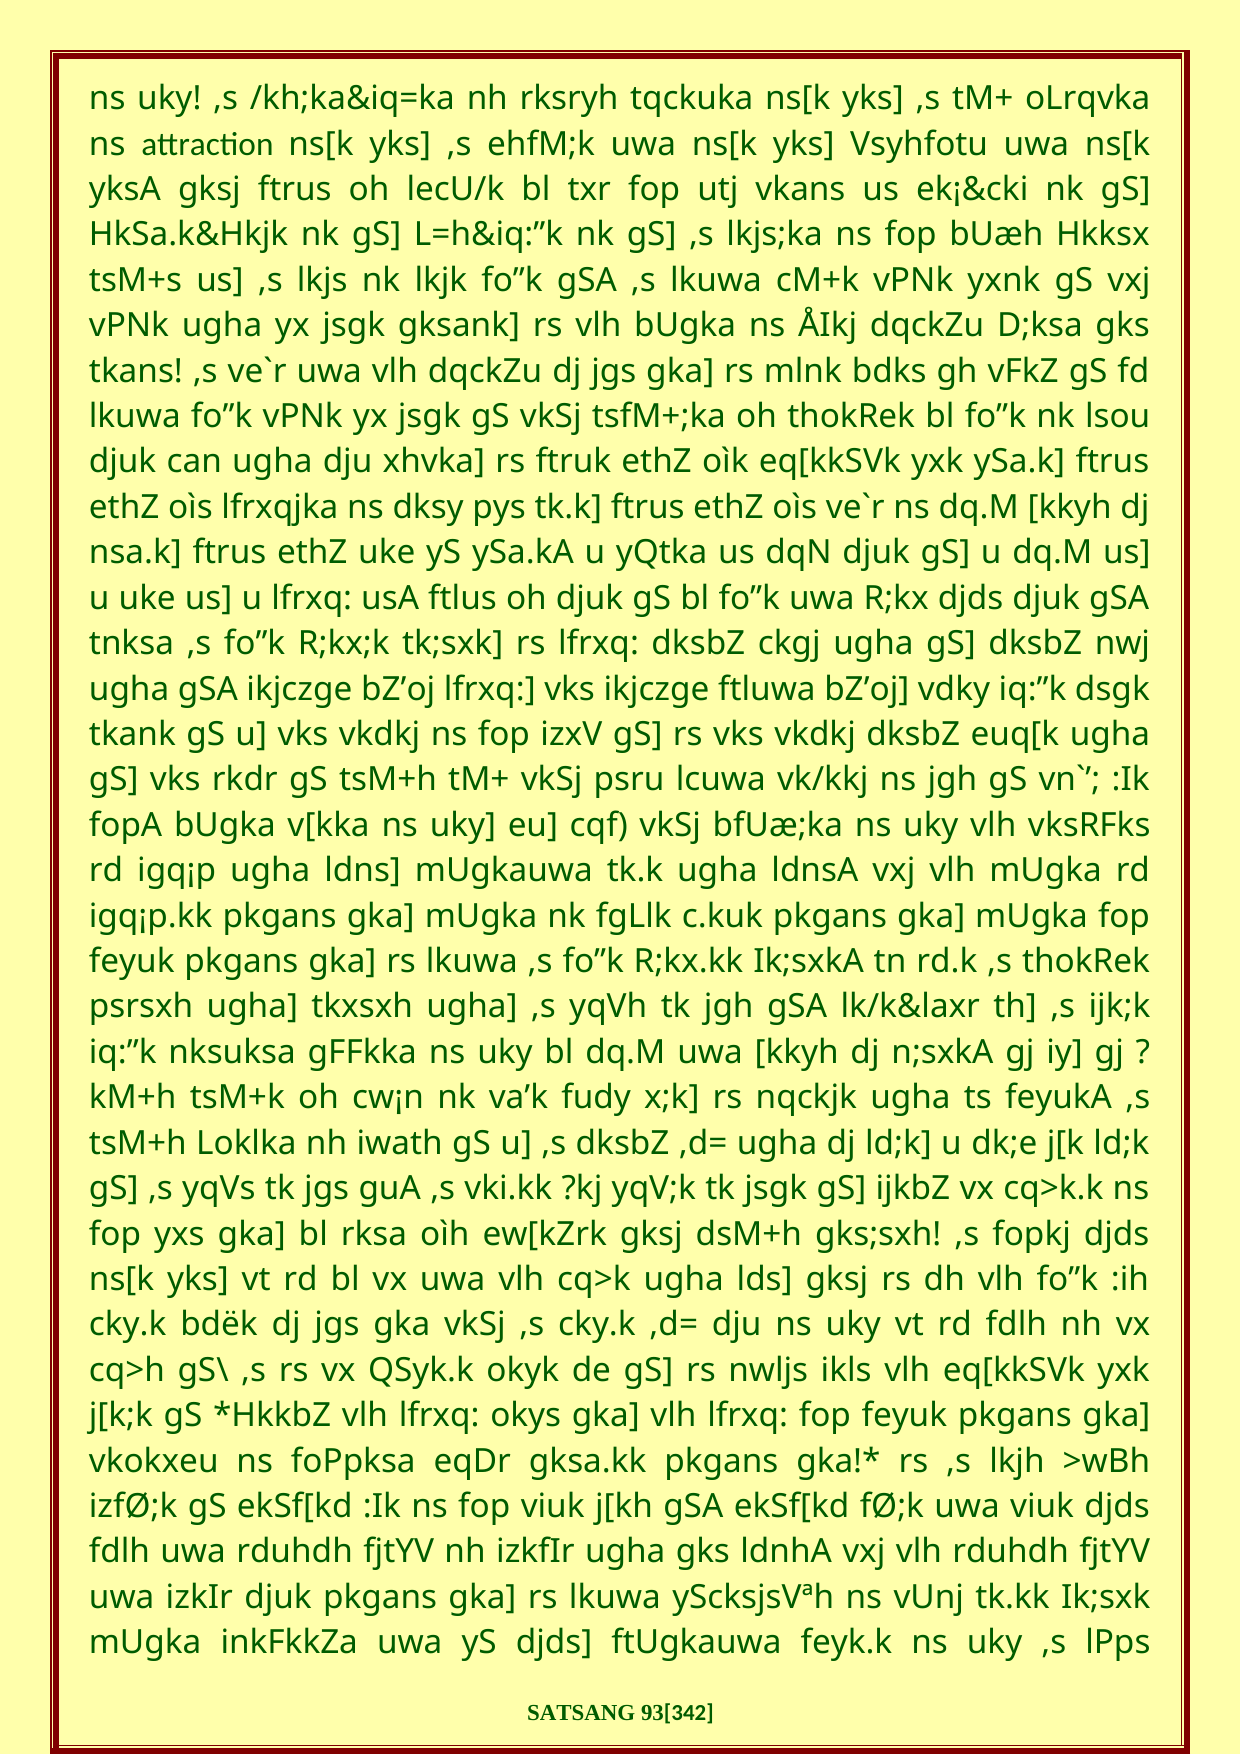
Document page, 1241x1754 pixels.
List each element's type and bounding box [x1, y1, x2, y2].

text [89, 74, 1152, 1663]
